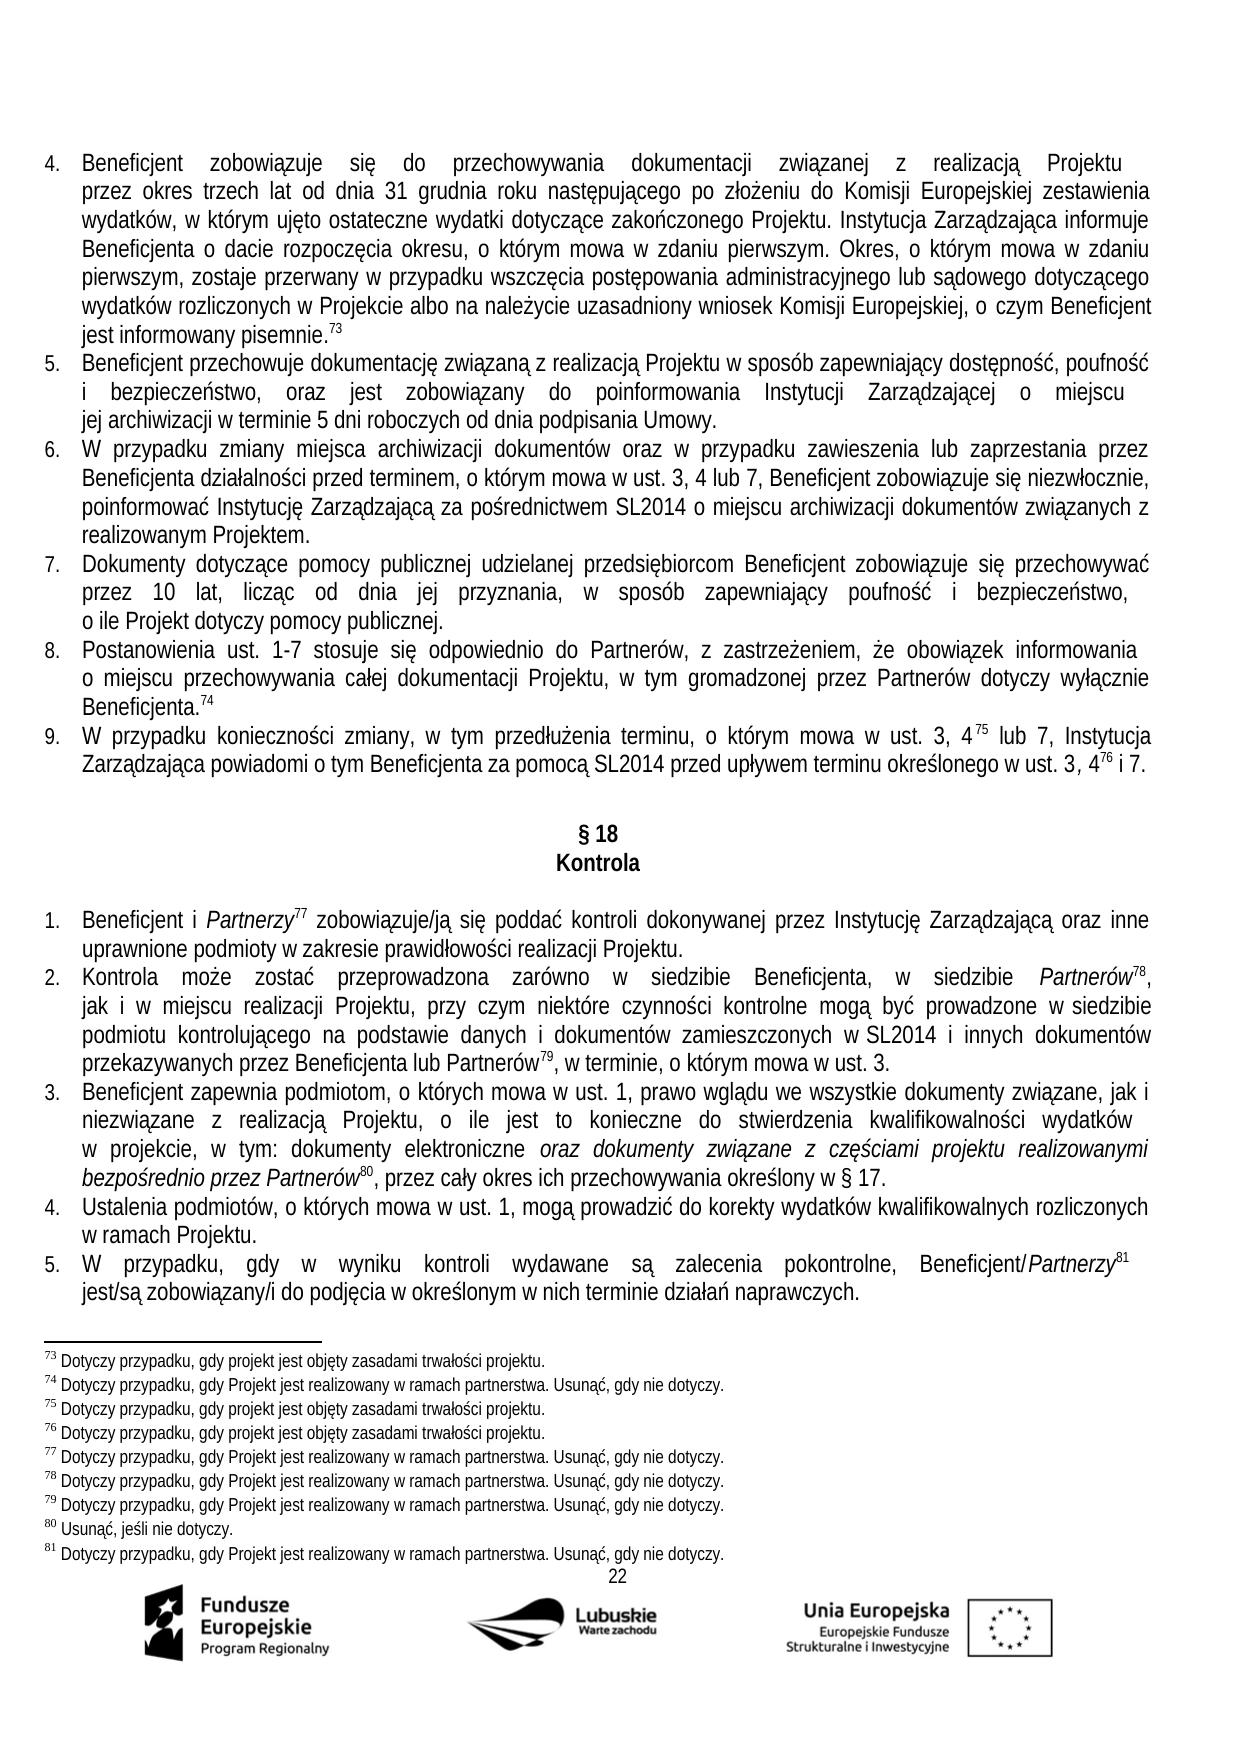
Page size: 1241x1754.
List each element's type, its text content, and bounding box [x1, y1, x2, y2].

list Beneficjent i Partnerzy zobowiązuje/ją się poddać kontroli dokonywanej przez Instytucję Zarządzającą oraz inne uprawnione podmioty w zakresie prawidłowości realizacji Projektu. [44, 905, 1152, 962]
list W przypadku, gdy w wyniku kontroli wydawane są zalecenia pokontrolne, Beneficjent/Partnerzy jest/są zobowiązany/i do podjęcia w określonym w nich terminie działań naprawczych. [44, 1249, 1152, 1306]
list Beneficjent przechowuje dokumentację związaną z realizacją Projektu w sposób zapewniający dostępność, poufność i bezpieczeństwo, oraz jest zobowiązany do poinformowania Instytucji Zarządzającej o miejscu jej archiwizacji w terminie 5 dni roboczych od dnia podpisania Umowy. [44, 348, 1152, 434]
list Postanowienia ust. 1-7 stosuje się odpowiednio do Partnerów, z zastrzeżeniem, że obowiązek informowania o miejscu przechowywania całej dokumentacji Projektu, w tym gromadzonej przez Partnerów dotyczy wyłącznie Beneficjenta. [44, 635, 1152, 721]
list Kontrola może zostać przeprowadzona zarówno w siedzibie Beneficjenta, w siedzibie Partnerów, jak i w miejscu realizacji Projektu, przy czym niektóre czynności kontrolne mogą być prowadzone w siedzibie podmiotu kontrolującego na podstawie danych i dokumentów zamieszczonych w SL2014 i innych dokumentów przekazywanych przez Beneficjenta lub Partnerów, w terminie, o którym mowa w ust. 3. [44, 962, 1152, 1077]
list Beneficjent zapewnia podmiotom, o których mowa w ust. 1, prawo wglądu we wszystkie dokumenty związane, jak i niezwiązane z realizacją Projektu, o ile jest to konieczne do stwierdzenia kwalifikowalności wydatków w projekcie, w tym: dokumenty elektroniczne oraz dokumenty związane z częściami projektu realizowanymi bezpośrednio przez Partnerów, przez cały okres ich przechowywania określony w § 17. [44, 1077, 1152, 1191]
text § 18 [44, 819, 1152, 848]
list Dokumenty dotyczące pomocy publicznej udzielanej przedsiębiorcom Beneficjent zobowiązuje się przechowywać przez 10 lat, licząc od dnia jej przyznania, w sposób zapewniający poufność i bezpieczeństwo, o ile Projekt dotyczy pomocy publicznej. [44, 549, 1152, 635]
text Kontrola [44, 848, 1152, 876]
picture [125, 1564, 1071, 1681]
list Beneficjent zobowiązuje się do przechowywania dokumentacji związanej z realizacją Projektu przez okres trzech lat od dnia 31 grudnia roku następującego po złożeniu do Komisji Europejskiej zestawienia wydatków, w którym ujęto ostateczne wydatki dotyczące zakończonego Projektu. Instytucja Zarządzająca informuje Beneficjenta o dacie rozpoczęcia okresu, o którym mowa w zdaniu pierwszym. Okres, o którym mowa w zdaniu pierwszym, zostaje przerwany w przypadku wszczęcia postępowania administracyjnego lub sądowego dotyczącego wydatków rozliczonych w Projekcie albo na należycie uzasadniony wniosek Komisji Europejskiej, o czym Beneficjent jest informowany pisemnie. [44, 148, 1152, 348]
list W przypadku zmiany miejsca archiwizacji dokumentów oraz w przypadku zawieszenia lub zaprzestania przez Beneficjenta działalności przed terminem, o którym mowa w ust. 3, 4 lub 7, Beneficjent zobowiązuje się niezwłocznie, poinformować Instytucję Zarządzającą za pośrednictwem SL2014 o miejscu archiwizacji dokumentów związanych z realizowanym Projektem. [44, 434, 1152, 549]
list Ustalenia podmiotów, o których mowa w ust. 1, mogą prowadzić do korekty wydatków kwalifikowalnych rozliczonych w ramach Projektu. [44, 1191, 1152, 1249]
list W przypadku konieczności zmiany, w tym przedłużenia terminu, o którym mowa w ust. 3, 4 lub 7, Instytucja Zarządzająca powiadomi o tym Beneficjenta za pomocą SL2014 przed upływem terminu określonego w ust. 3, 4 i 7. [44, 721, 1152, 778]
